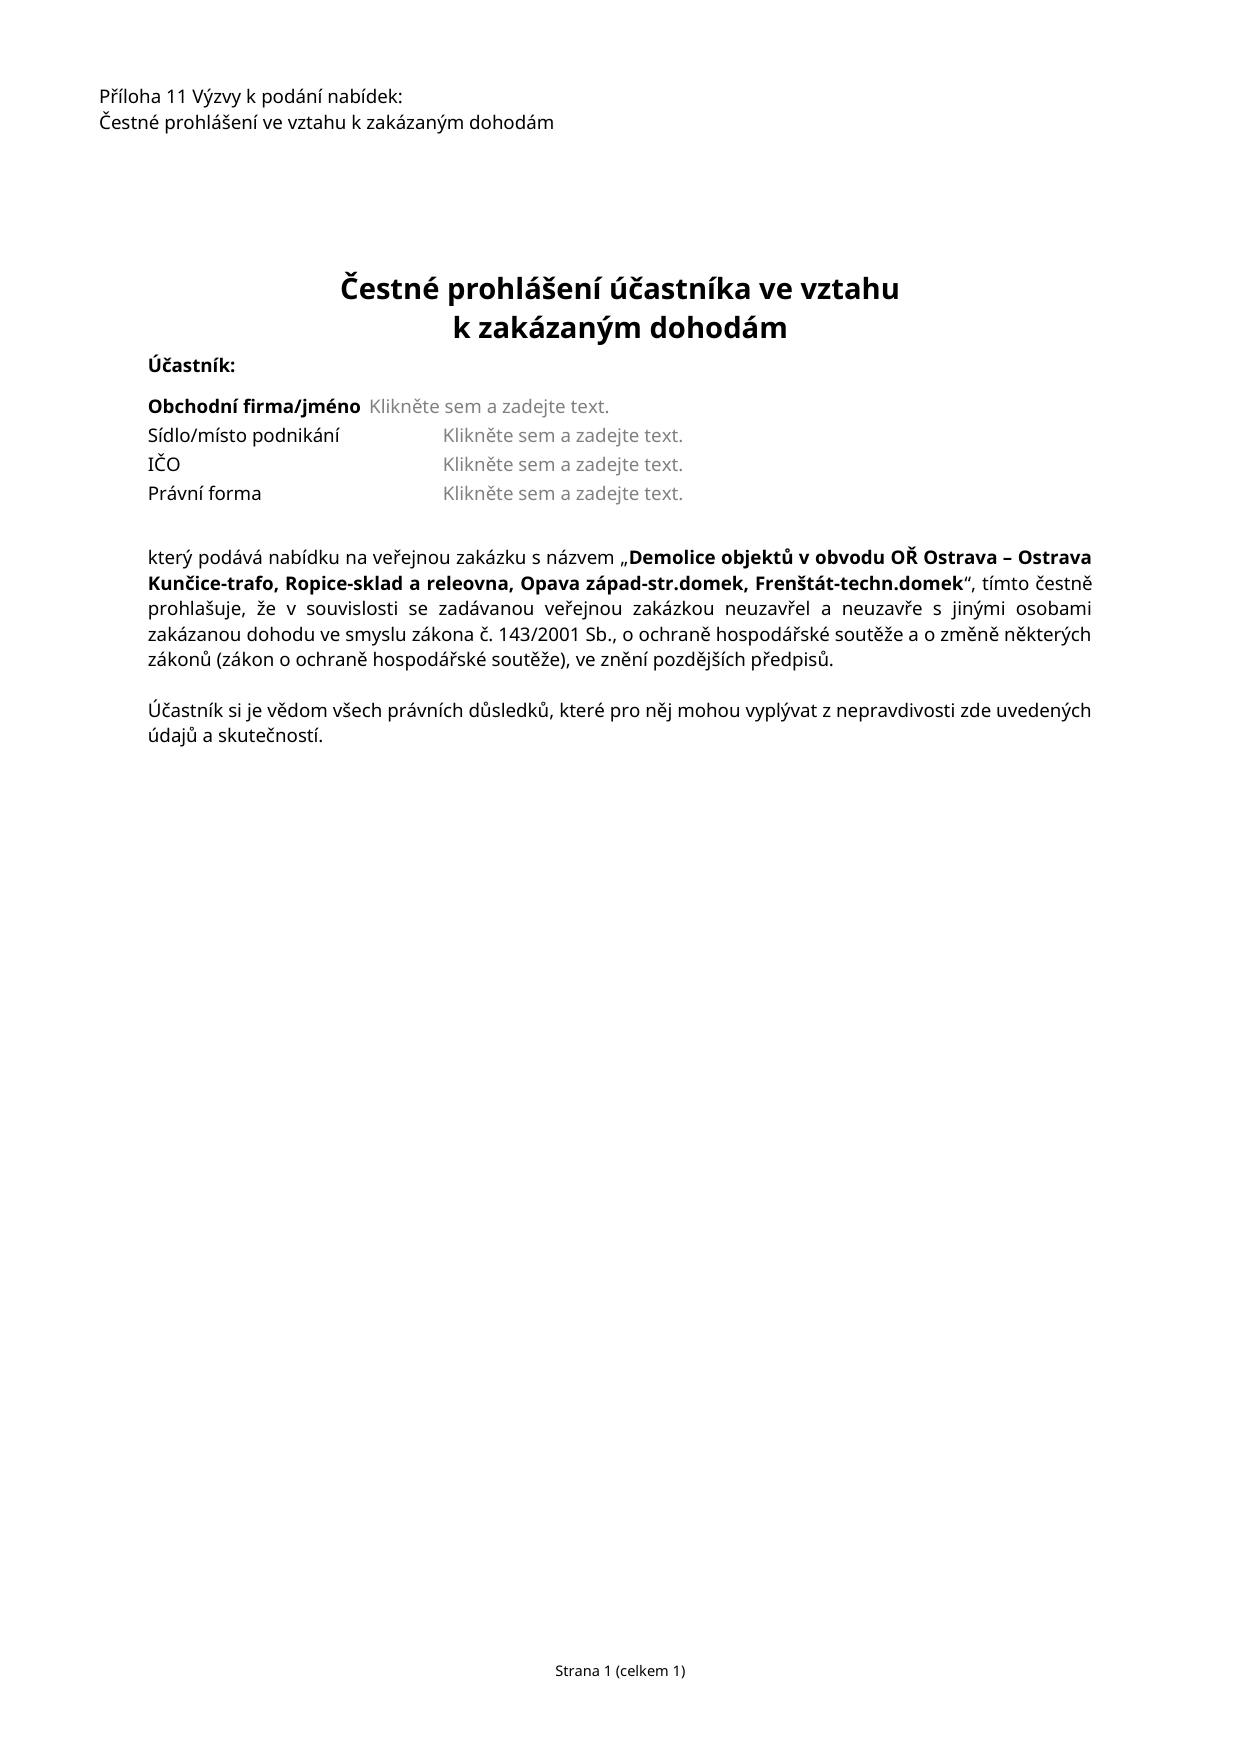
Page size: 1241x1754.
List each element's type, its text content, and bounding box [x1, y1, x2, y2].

text Právní forma [148, 478, 1093, 507]
text Obchodní firma/jméno [148, 391, 1093, 420]
text který podává nabídku na veřejnou zakázku s názvem „Demolice objektů v obvodu OŘ Ostrava – Ostrava Kunčice-trafo, Ropice-sklad a releovna, Opava západ-str.domek, Frenštát-techn.domek“, tímto čestně prohlašuje, že v souvislosti se zadávanou veřejnou zakázkou neuzavřel a neuzavře s jinými osobami zakázanou dohodu ve smyslu zákona č. 143/2001 Sb., o ochraně hospodářské soutěže a o změně některých zákonů (zákon o ochraně hospodářské soutěže), ve znění pozdějších předpisů. [148, 545, 1093, 672]
title Čestné prohlášení účastníka ve vztahu [148, 268, 1093, 308]
text IČO [148, 449, 1093, 478]
text Účastník si je vědom všech právních důsledků, které pro něj mohou vyplývat z nepravdivosti zde uvedených údajů a skutečností. [148, 697, 1093, 748]
text Účastník: [148, 347, 1093, 378]
text k zakázaným dohodám [148, 308, 1093, 347]
text Sídlo/místo podnikání [148, 420, 1093, 449]
